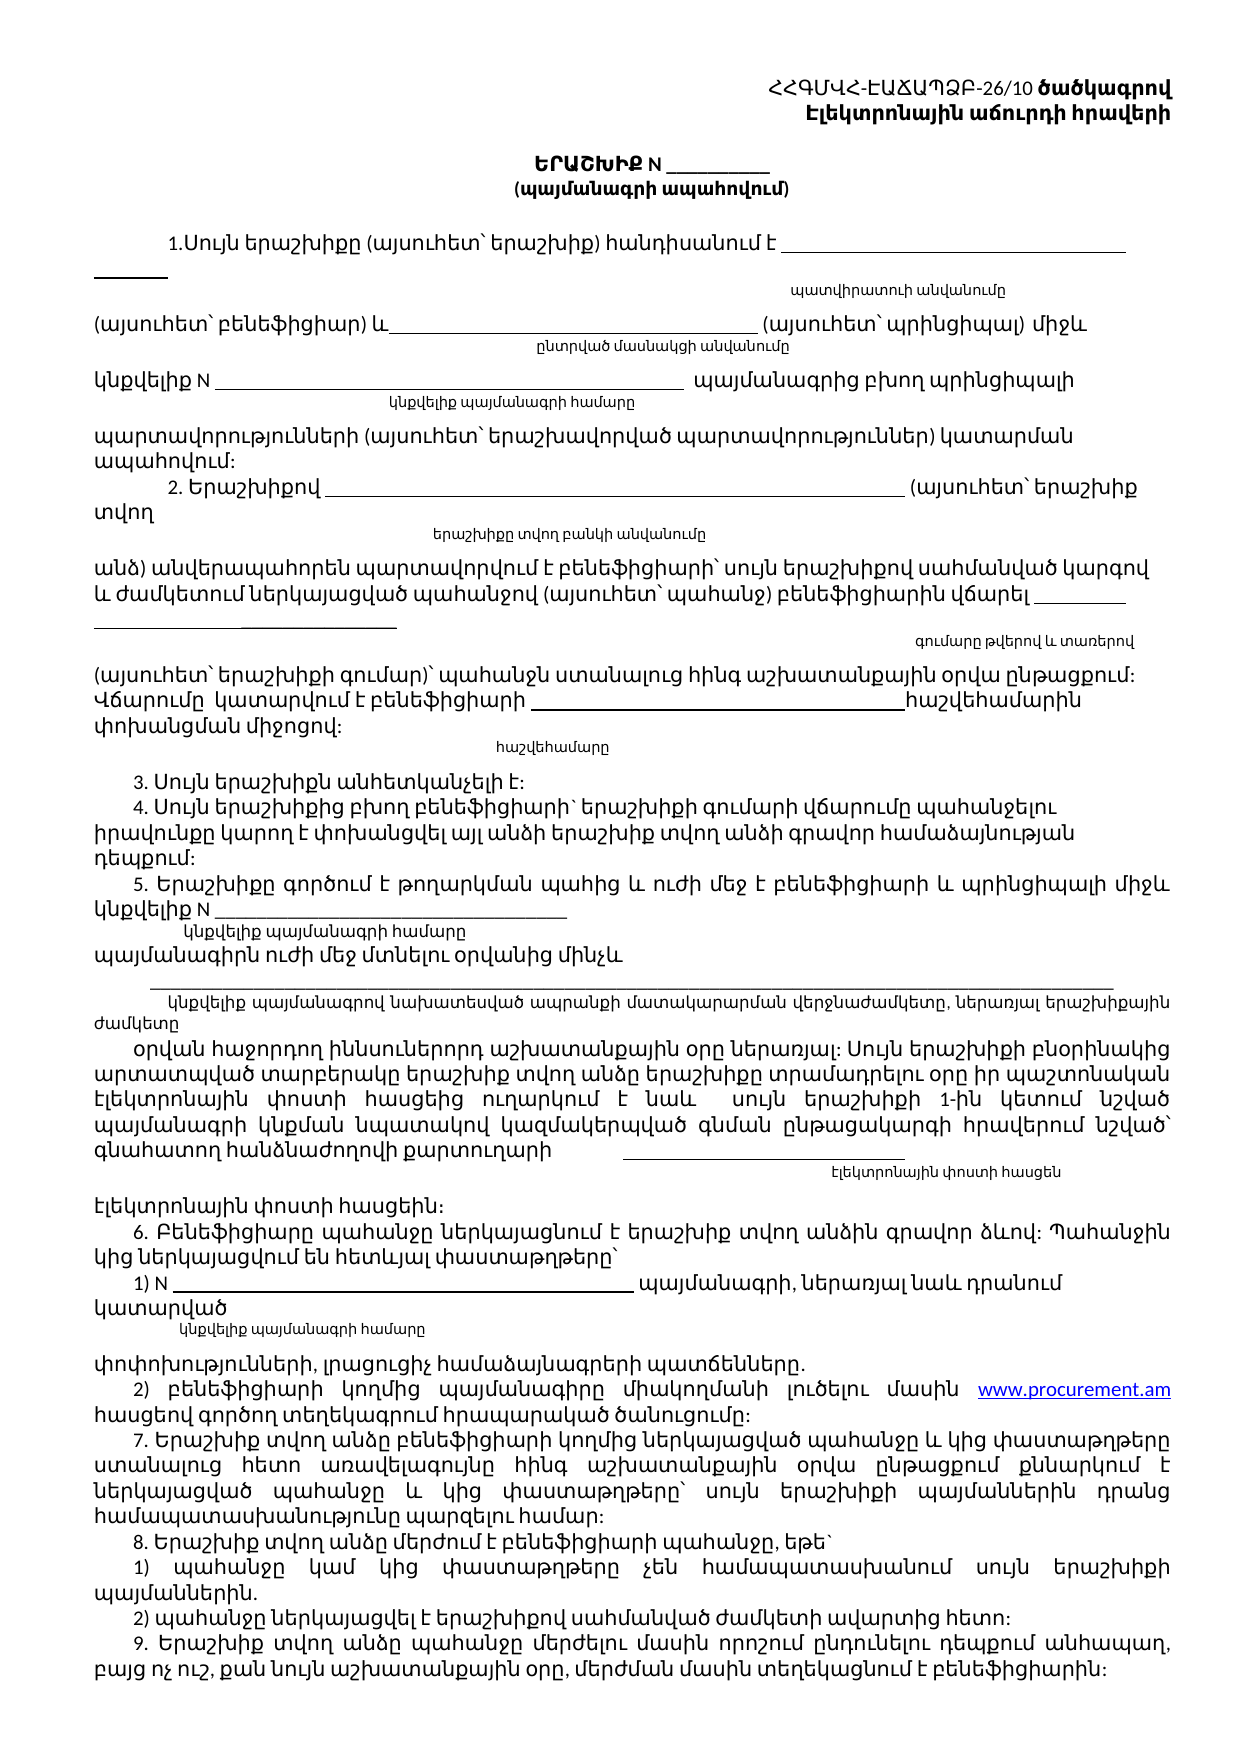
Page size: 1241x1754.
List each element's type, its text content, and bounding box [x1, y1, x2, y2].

text 2) պահանջը ներկայացվել է երաշխիքով սահմանված ժամկետի ավարտից հետո: [94, 1605, 1171, 1631]
text (այսուհետ՝ երաշխիքի գումար)՝ պահանջն ստանալուց հինգ աշխատանքային օրվա ընթացքում: Վճարումը կատարվում է բենեֆիցիարի հաշվեհամարին փոխանցման միջոցով: [94, 662, 1171, 738]
text 1.Սույն երաշխիքը (այսուհետ՝ երաշխիք) հանդիսանում է [94, 230, 1171, 281]
text ԵՐԱՇԽԻՔ N __________ [94, 151, 1171, 177]
text 3. Սույն երաշխիքն անհետկանչելի է: [94, 769, 1171, 794]
text (այսուհետ՝ բենեֆիցիար) և (այսուհետ՝ պրինցիպալ) միջև ընտրված մասնակցի անվանումը [94, 311, 1171, 367]
text փոփոխությունների, լրացուցիչ համաձայնագրերի պատճենները. [94, 1351, 1171, 1376]
text 5. Երաշխիքը գործում է թողարկման պահից և ուժի մեջ է բենեֆիցիարի և պրինցիպալի միջև կնքվելիք N __________________________________ [94, 871, 1171, 922]
text 9. Երաշխիք տվող անձը պահանջը մերժելու մասին որոշում ընդունելու դեպքում անհապաղ, բայց ոչ ուշ, քան նույն աշխատանքային օրը, մերժման մասին տեղեկացնում է բենեֆիցիարին: [94, 1631, 1171, 1681]
list կնքվելիք պայմանագրով նախատեսված ապրանքի մատակարարման վերջնաժամկետը, ներառյալ երաշխիքային ժամկետը [94, 993, 1171, 1033]
text անձ) անվերապահորեն պարտավորվում է բենեֆիցիարի՝ սույն երաշխիքով սահմանված կարգով և ժամկետում ներկայացված պահանջով (այսուհետ՝ պահանջ) բենեֆիցիարին վճարել _______________ [94, 556, 1171, 632]
text 8. Երաշխիք տվող անձը մերժում է բենեֆիցիարի պահանջը, եթե` [94, 1529, 1171, 1554]
text երաշխիքը տվող բանկի անվանումը [94, 525, 1171, 556]
text կնքվելիք պայմանագրի համարը [94, 1321, 1171, 1351]
text հաշվեհամարը [94, 738, 1171, 769]
text էլեկտրոնային փոստի հասցեին։ [94, 1193, 1171, 1219]
text Էլեկտրոնային աճուրդի հրավերի [94, 100, 1171, 126]
text կնքվելիք պայմանագրի համարը [94, 393, 1171, 423]
list պայմանագիրն ուժի մեջ մտնելու օրվանից մինչև [94, 942, 1171, 967]
text 1) պահանջը կամ կից փաստաթղթերը չեն համապատասխանում սույն երաշխիքի պայմաններին. [94, 1554, 1171, 1605]
text 2. Երաշխիքով (այսուհետ՝ երաշխիք տվող [94, 474, 1171, 525]
text 4. Սույն երաշխիքից բխող բենեֆիցիարի` երաշխիքի գումարի վճարումը պահանջելու իրավունքը կարող է փոխանցվել այլ անձի երաշխիք տվող անձի գրավոր համաձայնության դեպքում: [94, 794, 1171, 871]
list _____________________________________________________________________________________________ [94, 967, 1171, 993]
text (պայմանագրի ապահովում) [94, 177, 1171, 199]
text ՀՀԳՄՎՀ-ԷԱՃԱՊՁԲ-26/10 ծածկագրով [94, 75, 1171, 100]
text գումարը թվերով և տառերով [831, 632, 1171, 662]
text օրվան հաջորդող իննսուներորդ աշխատանքային օրը ներառյալ: Սույն երաշխիքի բնօրինակից արտատպված տարբերակը երաշխիք տվող անձը երաշխիքը տրամադրելու օրը իր պաշտոնական էլեկտրոնային փոստի հասցեից ուղարկում է նաև սույն երաշխիքի 1-ին կետում նշված պայմանագրի կնքման նպատակով կազմակերպված գնման ընթացակարգի հրավերում նշված՝ գնահատող հանձնաժողովի քարտուղարի [94, 1036, 1171, 1163]
text էլեկտրոնային փոստի հասցեն [94, 1163, 1171, 1193]
text 7. Երաշխիք տվող անձը բենեֆիցիարի կողմից ներկայացված պահանջը և կից փաստաթղթերը ստանալուց հետո առավելագույնը հինգ աշխատանքային օրվա ընթացքում քննարկում է ներկայացված պահանջը և կից փաստաթղթերը՝ սույն երաշխիքի պայմաններին դրանց համապատասխանությունը պարզելու համար: [94, 1427, 1171, 1529]
text պատվիրատուի անվանումը [684, 281, 1171, 311]
text 2) բենեֆիցիարի կողմից պայմանագիրը միակողմանի լուծելու մասին www.procurement.am հասցեով գործող տեղեկագրում հրապարակած ծանուցումը: [94, 1376, 1171, 1427]
text կնքվելիք N պայմանագրից բխող պրինցիպալի [94, 367, 1171, 393]
text 6. Բենեֆիցիարը պահանջը ներկայացնում է երաշխիք տվող անձին գրավոր ձևով: Պահանջին կից ներկայացվում են հետևյալ փաստաթղթերը՝ [94, 1219, 1171, 1270]
text պարտավորությունների (այսուհետ՝ երաշխավորված պարտավորություններ) կատարման ապահովում: [94, 423, 1171, 474]
text կնքվելիք պայմանագրի համարը [94, 922, 1171, 942]
text 1) N պայմանագրի, ներառյալ նաև դրանում կատարված [94, 1270, 1171, 1321]
